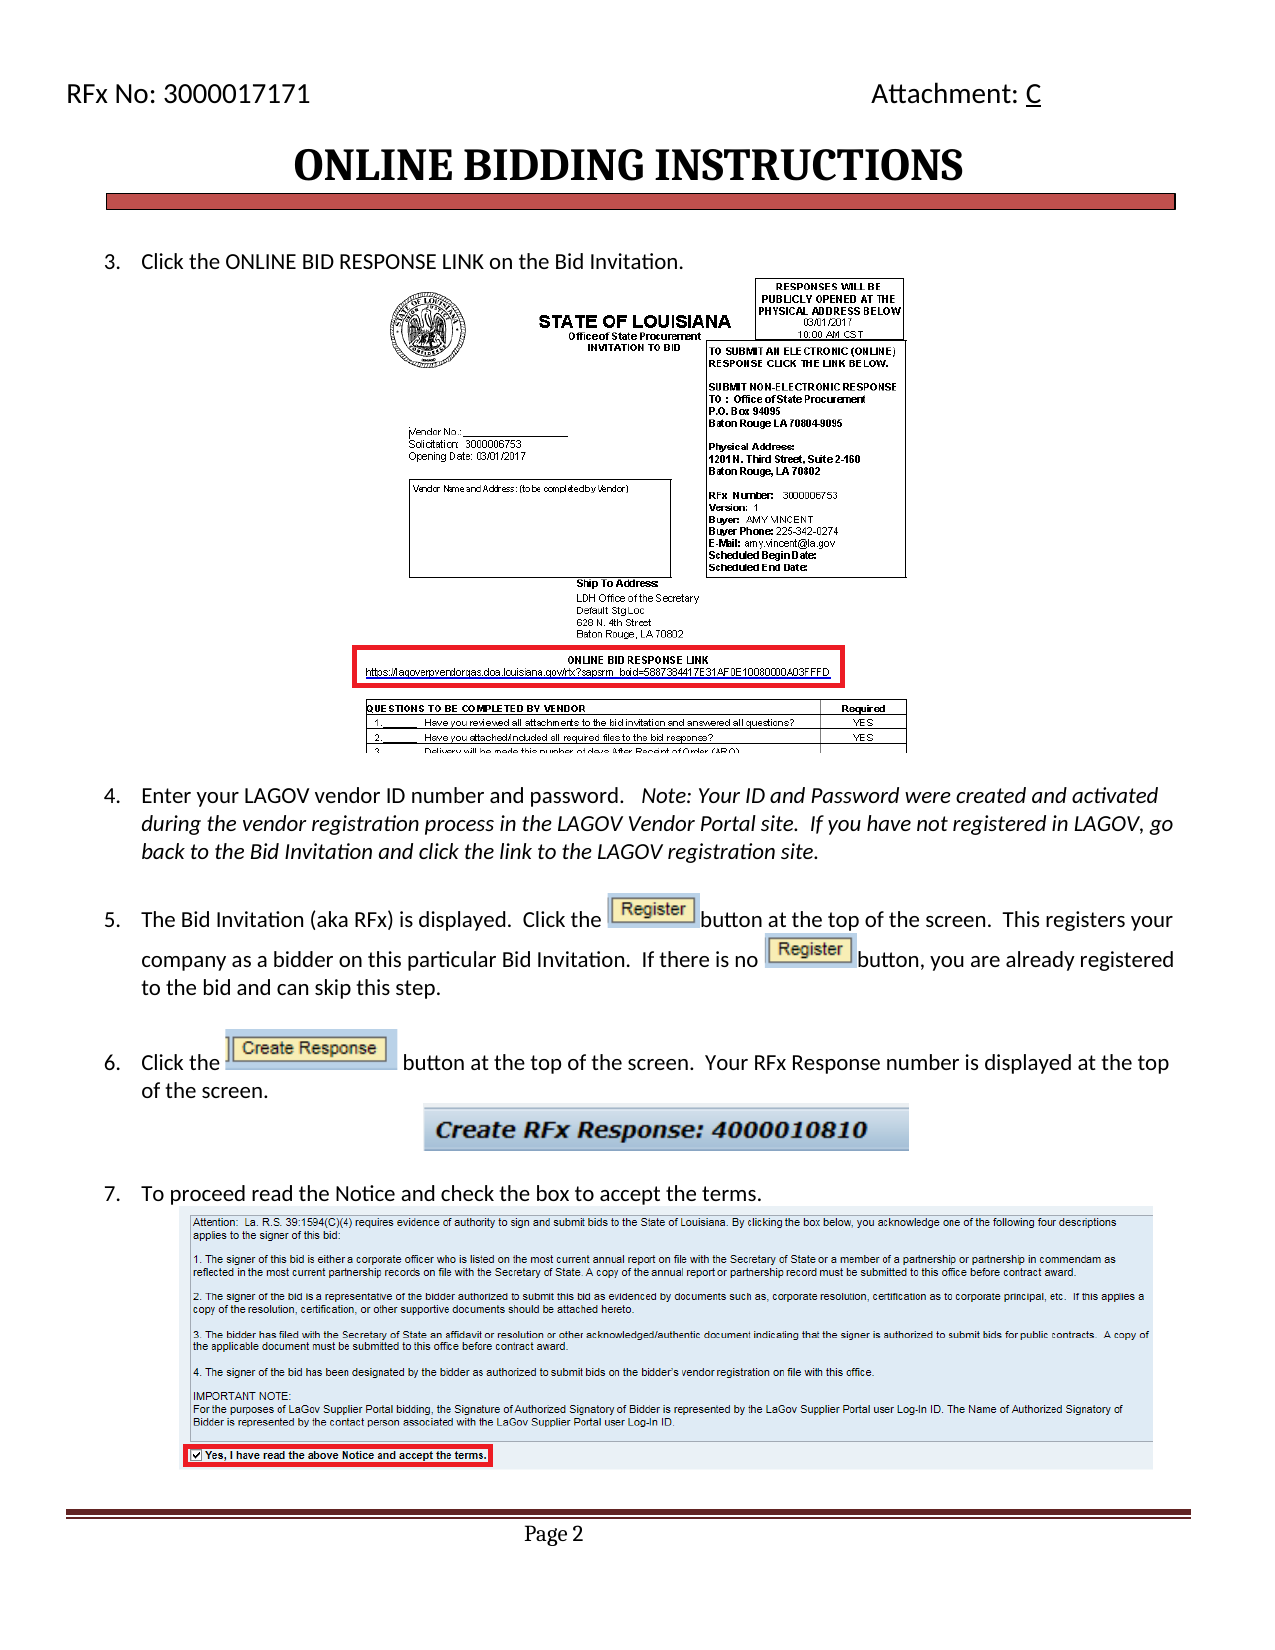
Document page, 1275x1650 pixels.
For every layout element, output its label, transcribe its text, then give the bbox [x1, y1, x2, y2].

picture [348, 275, 909, 753]
picture [225, 1029, 398, 1070]
list Click the ONLINE BID RESPONSE LINK on the Bid Invitation. [103, 247, 1191, 275]
list The Bid Invitation (aka RFx) is displayed. Click the button at the top of the screen. This registers your company as a bidder on this particular Bid Invitation. If there is no button, you are already registered to the bid and can skip this step. [103, 893, 1191, 1029]
picture [607, 893, 700, 928]
list To proceed read the Notice and check the box to accept the terms. [103, 1179, 1191, 1207]
picture [179, 1206, 1153, 1470]
picture [764, 933, 857, 968]
list Click the button at the top of the screen. Your RFx Response number is displayed at the top of the screen. [103, 1029, 1191, 1104]
list Enter your LAGOV vendor ID number and password. Note: Your ID and Password were created and activated during the vendor registration process in the LAGOV Vendor Portal site. If you have not registered in LAGOV, go back to the Bid Invitation and click the link to the LAGOV registration site. [103, 781, 1191, 893]
picture [423, 1103, 909, 1151]
